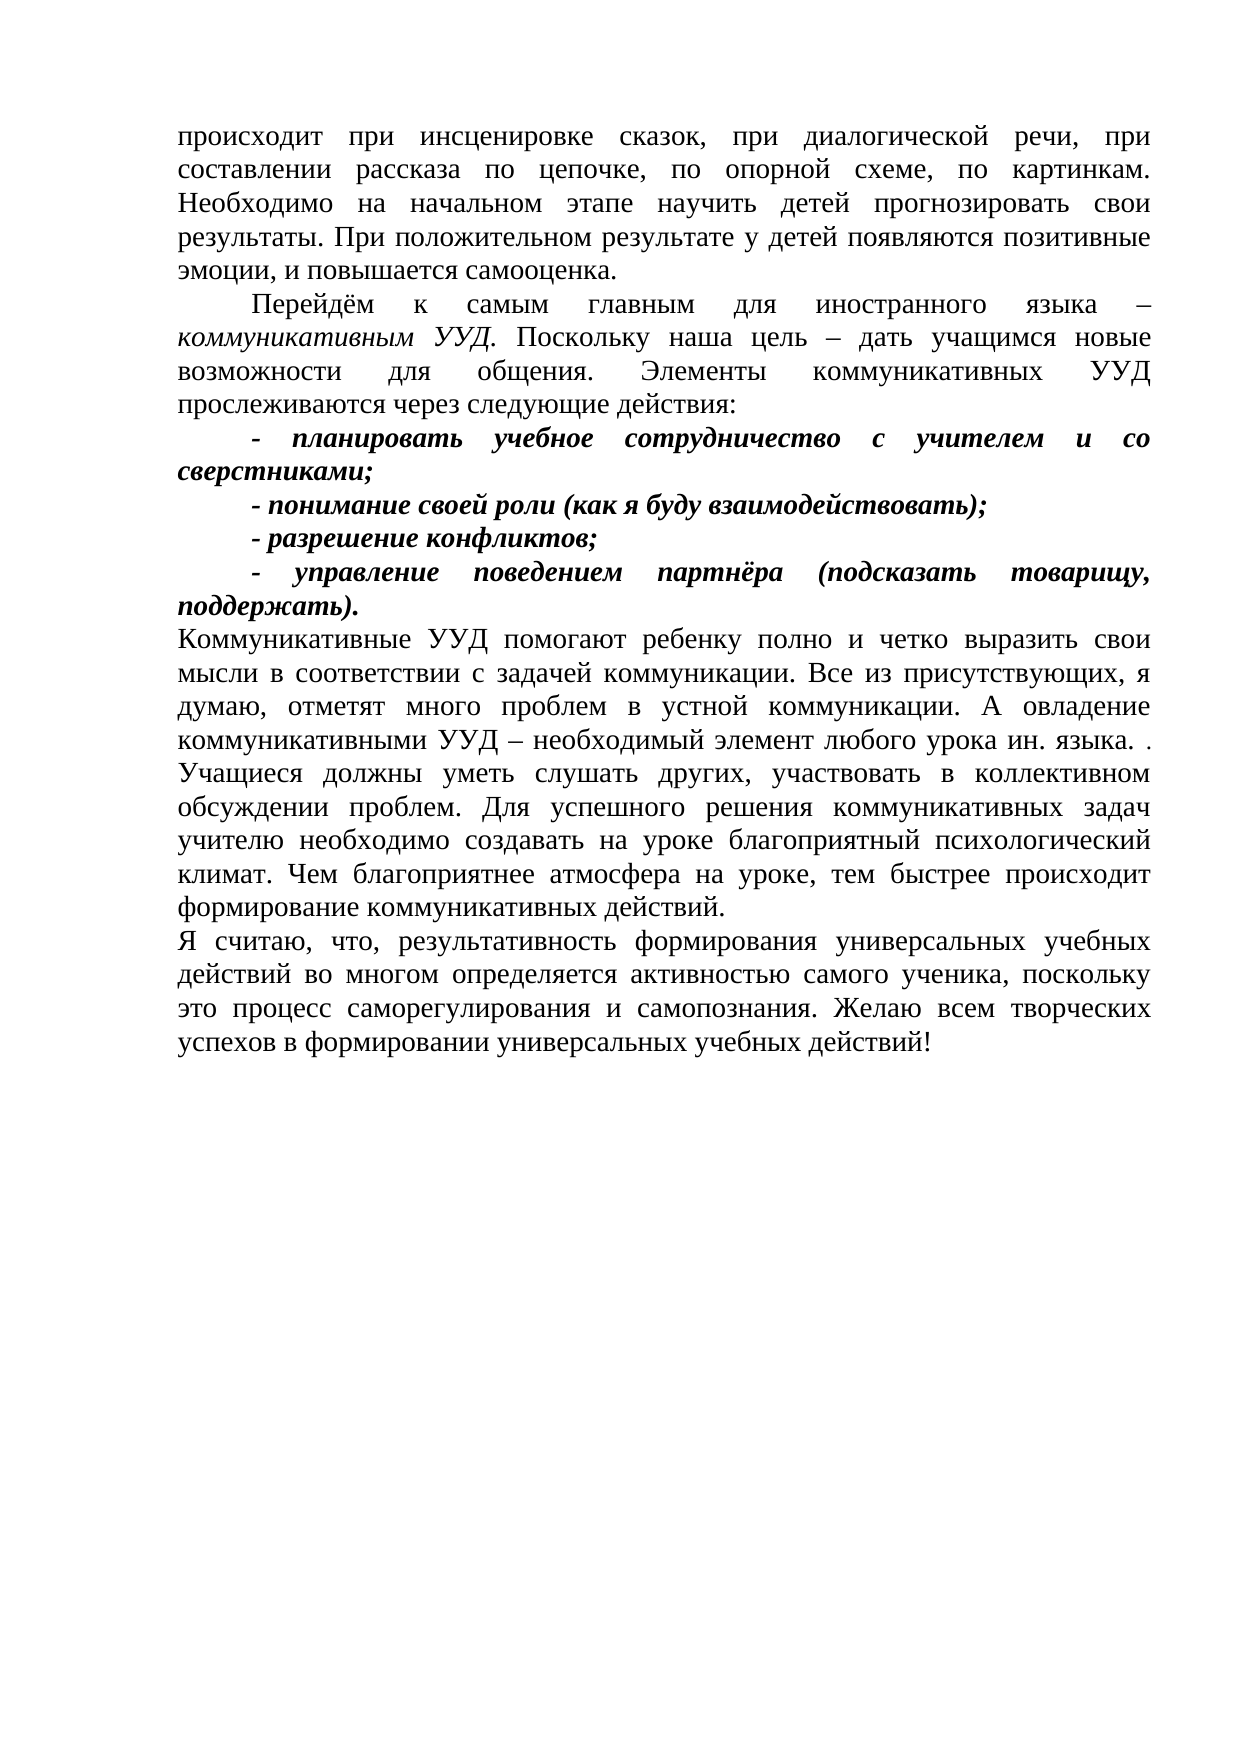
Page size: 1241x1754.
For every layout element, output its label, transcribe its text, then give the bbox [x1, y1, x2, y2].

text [177, 118, 1152, 286]
text - планировать учебное сотрудничество с учителем и со сверстниками; [177, 420, 1152, 487]
text - управление поведением партнёра (подсказать товарищу, поддержать). [177, 554, 1152, 621]
text - разрешение конфликтов; [177, 521, 1152, 554]
text Я считаю, что, результативность формирования универсальных учебных действий во многом определяется активностью самого ученика, поскольку это процесс саморегулирования и самопознания. Желаю всем творческих успехов в формировании универсальных учебных действий! [177, 923, 1152, 1057]
text Коммуникативные УУД помогают ребенку полно и четко выразить свои мысли в соответствии с задачей коммуникации. Все из присутствующих, я думаю, отметят много проблем в устной коммуникации. А овладение коммуникативными УУД – необходимый элемент любого урока ин. языка. . Учащиеся должны уметь слушать других, участвовать в коллективном обсуждении проблем. Для успешного решения коммуникативных задач учителю необходимо создавать на уроке благоприятный психологический климат. Чем благоприятнее атмосфера на уроке, тем быстрее происходит формирование коммуникативных действий. [177, 621, 1152, 923]
text Перейдём к самым главным для иностранного языка – коммуникативным УУД. Поскольку наша цель – дать учащимся новые возможности для общения. Элементы коммуникативных УУД прослеживаются через следующие действия: [177, 286, 1152, 420]
text - понимание своей роли (как я буду взаимодействовать); [177, 487, 1152, 521]
